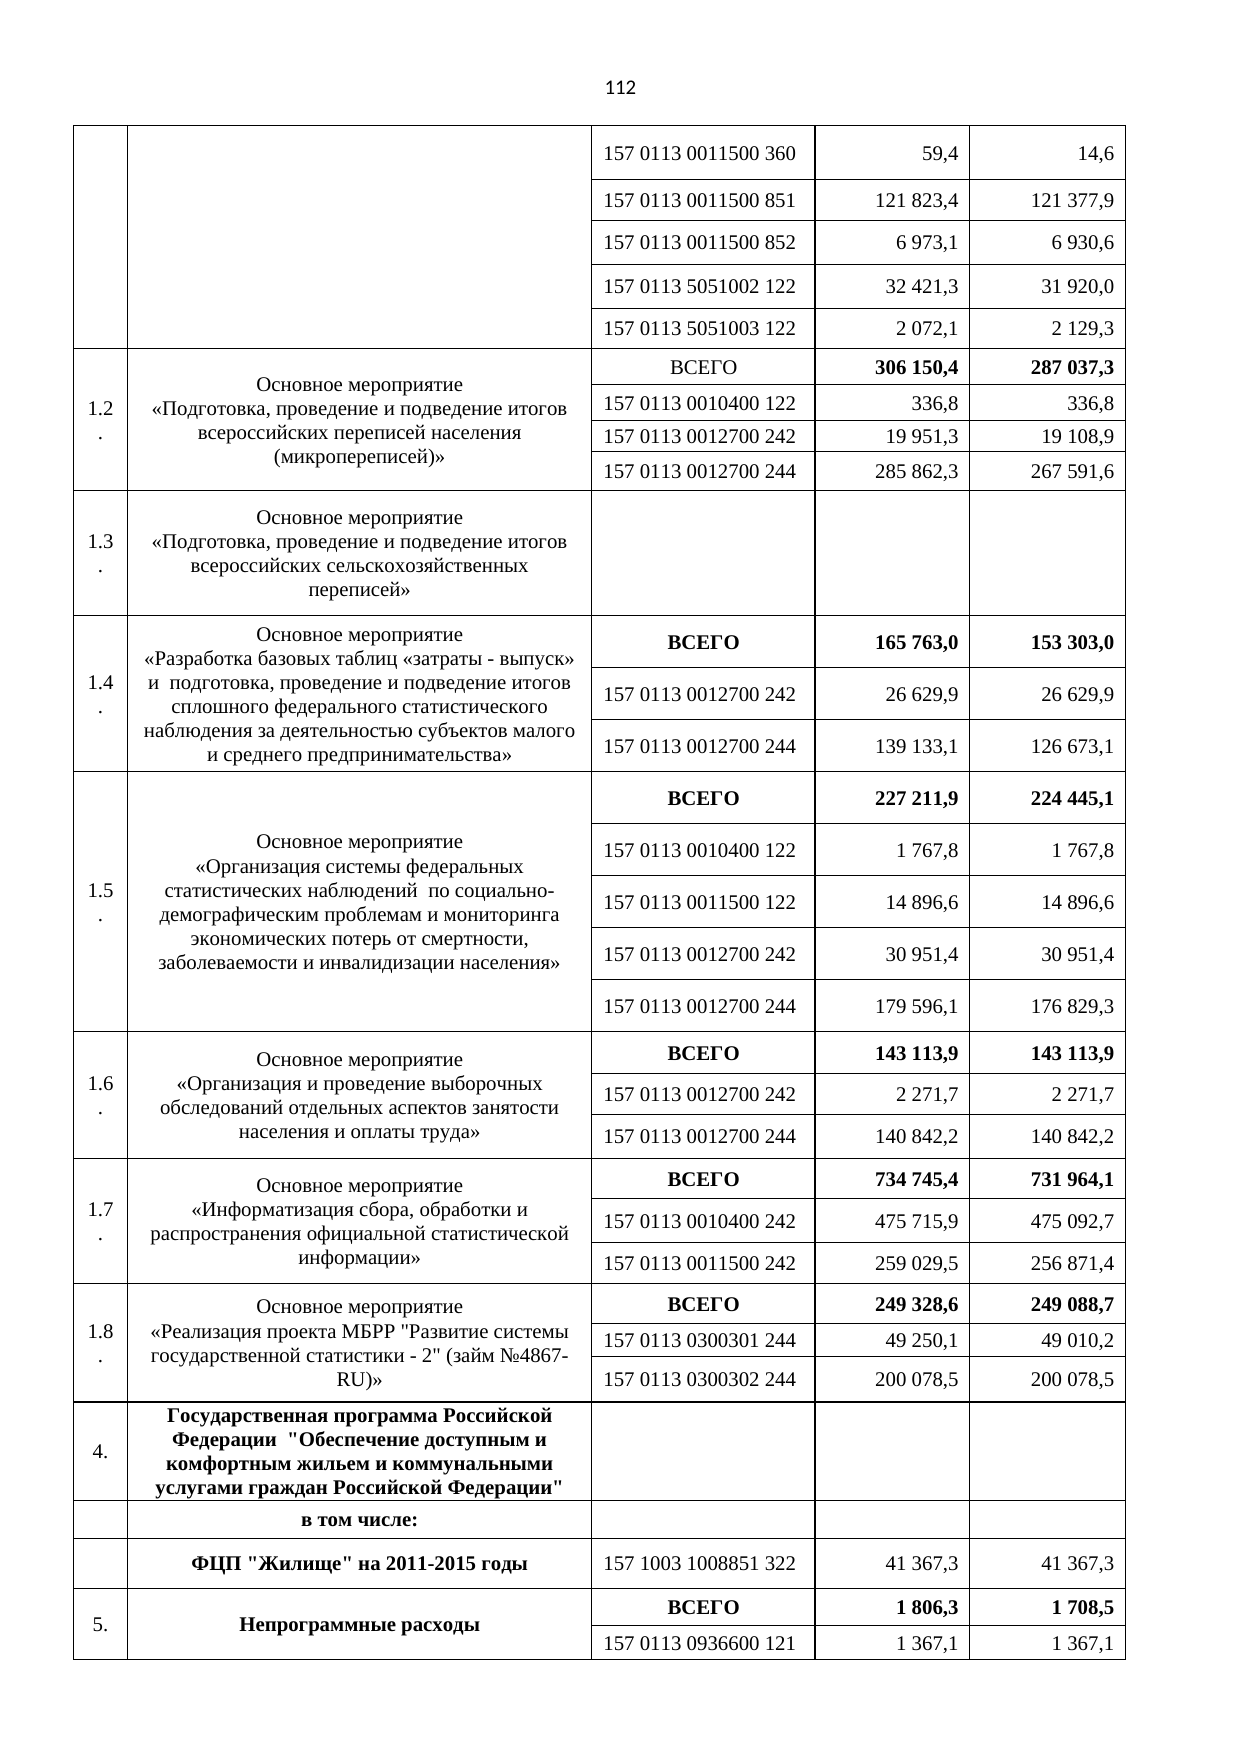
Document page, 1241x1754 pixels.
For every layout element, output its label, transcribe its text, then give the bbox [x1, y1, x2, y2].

table_cell Основное мероприятие «Подготовка, проведение и подведение итогов всероссийских сельскохозяйственных переписей» [128, 491, 591, 615]
table_cell 14 896,6 [816, 876, 969, 927]
table_cell 475 715,9 [816, 1199, 969, 1242]
table_cell Основное мероприятие «Подготовка, проведение и подведение итогов всероссийских переписей населения (микропереписей)» [128, 349, 591, 490]
table_cell 14 896,6 [970, 876, 1125, 927]
table_cell 1.2. [74, 349, 127, 490]
table_cell 6 973,1 [816, 221, 969, 264]
table_cell [74, 1501, 127, 1537]
table_cell 285 862,3 [816, 452, 969, 490]
table_cell 157 0113 0010400 122 [592, 385, 814, 420]
table_cell 157 0113 0012700 242 [592, 928, 814, 979]
table_cell ФЦП "Жилище" на 2011-2015 годы [128, 1539, 591, 1587]
table_cell 475 092,7 [970, 1199, 1125, 1242]
table_cell Основное мероприятие «Разработка базовых таблиц «затраты - выпуск» и подготовка, проведение и подведение итогов сплошного федерального статистического наблюдения за деятельностью субъектов малого и среднего предпринимательства» [128, 616, 591, 771]
table_cell 157 0113 0012700 244 [592, 980, 814, 1031]
table_cell 1.8. [74, 1284, 127, 1401]
table_cell 143 113,9 [816, 1032, 969, 1073]
table_cell 19 108,9 [970, 421, 1125, 451]
table_cell 140 842,2 [970, 1115, 1125, 1158]
table_cell 157 0113 0010400 122 [592, 824, 814, 875]
table_cell 41 367,3 [816, 1539, 969, 1587]
table_cell ВСЕГО [592, 772, 814, 823]
table_cell 121 377,9 [970, 180, 1125, 220]
table_cell [592, 1501, 814, 1537]
table_cell 2 271,7 [970, 1074, 1125, 1114]
table_cell 259 029,5 [816, 1243, 969, 1283]
table_cell 1 767,8 [970, 824, 1125, 875]
table_cell 306 150,4 [816, 349, 969, 384]
table_cell 31 920,0 [970, 265, 1125, 307]
table_cell 32 421,3 [816, 265, 969, 307]
table_cell [970, 491, 1125, 615]
table_cell 157 0113 5051002 122 [592, 265, 814, 307]
table_cell ВСЕГО [592, 616, 814, 667]
table_cell 6 930,6 [970, 221, 1125, 264]
table_cell 2 072,1 [816, 309, 969, 348]
table_cell [592, 491, 814, 615]
table_cell ВСЕГО [592, 1032, 814, 1073]
table_cell 1.6. [74, 1032, 127, 1158]
table_cell 249 328,6 [816, 1284, 969, 1323]
table_cell 19 951,3 [816, 421, 969, 451]
table_cell 1.7. [74, 1159, 127, 1283]
table_cell Непрограммные расходы [128, 1589, 591, 1659]
table_cell Основное мероприятие «Информатизация сбора, обработки и распространения официальной статистической информации» [128, 1159, 591, 1283]
table_cell 157 0113 0300301 244 [592, 1324, 814, 1356]
table_cell [816, 1501, 969, 1537]
table_cell 157 0113 0012700 244 [592, 452, 814, 490]
table_cell 157 0113 0012700 242 [592, 421, 814, 451]
table_cell 140 842,2 [816, 1115, 969, 1158]
table_cell 153 303,0 [970, 616, 1125, 667]
table_cell 30 951,4 [816, 928, 969, 979]
table_cell 249 088,7 [970, 1284, 1125, 1323]
table_cell 256 871,4 [970, 1243, 1125, 1283]
table_cell 1 367,1 [970, 1626, 1125, 1659]
table_cell [970, 1403, 1125, 1500]
table_cell 287 037,3 [970, 349, 1125, 384]
table_cell 157 0113 0011500 852 [592, 221, 814, 264]
table_cell ВСЕГО [592, 1159, 814, 1198]
table_cell 5. [74, 1589, 127, 1659]
table_cell 200 078,5 [816, 1357, 969, 1401]
table_cell [970, 1501, 1125, 1537]
table_cell 1 708,5 [970, 1589, 1125, 1625]
table_cell 157 0113 0011500 851 [592, 180, 814, 220]
table_cell 2 271,7 [816, 1074, 969, 1114]
table_cell 26 629,9 [970, 668, 1125, 719]
table_cell в том числе: [128, 1501, 591, 1537]
table_cell 734 745,4 [816, 1159, 969, 1198]
table_cell 1.3. [74, 491, 127, 615]
table_cell 4. [74, 1403, 127, 1500]
table_cell 157 0113 0011500 242 [592, 1243, 814, 1283]
table_cell 157 0113 5051003 122 [592, 309, 814, 348]
table_cell 731 964,1 [970, 1159, 1125, 1198]
table_cell 157 0113 0936600 121 [592, 1626, 814, 1659]
table_cell 14,6 [970, 126, 1125, 179]
table_cell Государственная программа Российской Федерации "Обеспечение доступным и комфортным жильем и коммунальными услугами граждан Российской Федерации" [128, 1403, 591, 1500]
table_cell 336,8 [970, 385, 1125, 420]
table_cell [74, 1539, 127, 1587]
table_cell 165 763,0 [816, 616, 969, 667]
table_cell 126 673,1 [970, 720, 1125, 771]
table_cell 157 0113 0011500 360 [592, 126, 814, 179]
table_cell 157 0113 0012700 244 [592, 1115, 814, 1158]
table_cell [816, 1403, 969, 1500]
table_cell 26 629,9 [816, 668, 969, 719]
table_cell ВСЕГО [592, 1284, 814, 1323]
table_cell 30 951,4 [970, 928, 1125, 979]
table_cell 200 078,5 [970, 1357, 1125, 1401]
table_cell ВСЕГО [592, 1589, 814, 1625]
table_cell Основное мероприятие «Реализация проекта МБРР "Развитие системы государственной статистики - 2" (займ №4867-RU)» [128, 1284, 591, 1401]
table_cell 1.4. [74, 616, 127, 771]
table_cell 157 0113 0012700 242 [592, 1074, 814, 1114]
table_cell 176 829,3 [970, 980, 1125, 1031]
table_cell 267 591,6 [970, 452, 1125, 490]
table_cell 143 113,9 [970, 1032, 1125, 1073]
table_cell 121 823,4 [816, 180, 969, 220]
table_cell 1 806,3 [816, 1589, 969, 1625]
table_cell [592, 1403, 814, 1500]
table_cell 49 010,2 [970, 1324, 1125, 1356]
table_cell 157 0113 0300302 244 [592, 1357, 814, 1401]
table_cell Основное мероприятие «Организация системы федеральных статистических наблюдений по социально-демографическим проблемам и мониторинга экономических потерь от смертности, заболеваемости и инвалидизации населения» [128, 772, 591, 1031]
table_cell 336,8 [816, 385, 969, 420]
table_cell 2 129,3 [970, 309, 1125, 348]
table_cell 1 767,8 [816, 824, 969, 875]
table_cell 59,4 [816, 126, 969, 179]
table_cell ВСЕГО [592, 349, 814, 384]
table_cell 49 250,1 [816, 1324, 969, 1356]
table_cell 227 211,9 [816, 772, 969, 823]
table_cell Основное мероприятие «Организация и проведение выборочных обследований отдельных аспектов занятости населения и оплаты труда» [128, 1032, 591, 1158]
table_cell 224 445,1 [970, 772, 1125, 823]
table_cell 157 0113 0012700 244 [592, 720, 814, 771]
table_cell 1.5. [74, 772, 127, 1031]
table_cell 179 596,1 [816, 980, 969, 1031]
table_cell 157 1003 1008851 322 [592, 1539, 814, 1587]
table_cell [816, 491, 969, 615]
table_cell 139 133,1 [816, 720, 969, 771]
table_cell 157 0113 0010400 242 [592, 1199, 814, 1242]
table_cell 41 367,3 [970, 1539, 1125, 1587]
table_cell 1 367,1 [816, 1626, 969, 1659]
table_cell 157 0113 0011500 122 [592, 876, 814, 927]
table_cell 157 0113 0012700 242 [592, 668, 814, 719]
